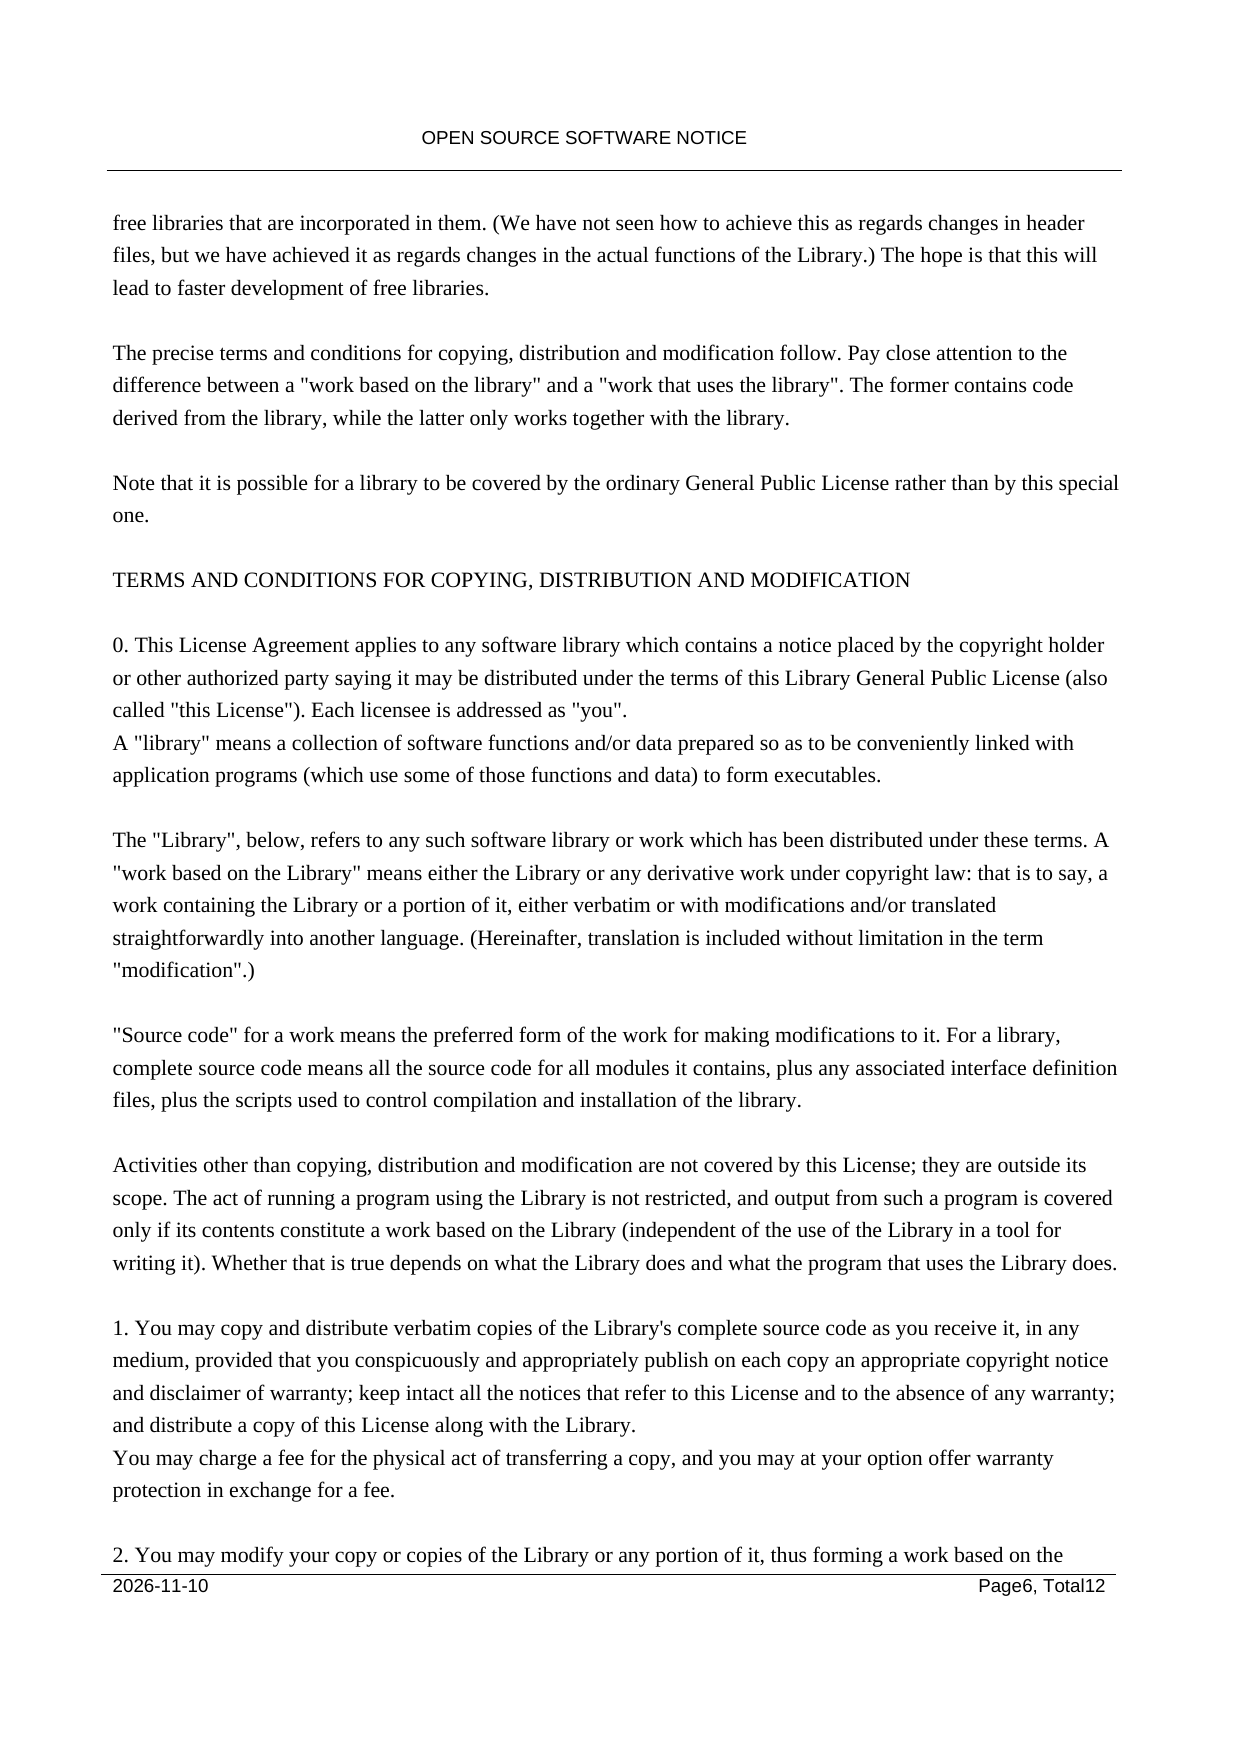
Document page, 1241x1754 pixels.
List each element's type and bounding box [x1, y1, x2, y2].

text [112, 206, 1128, 1571]
